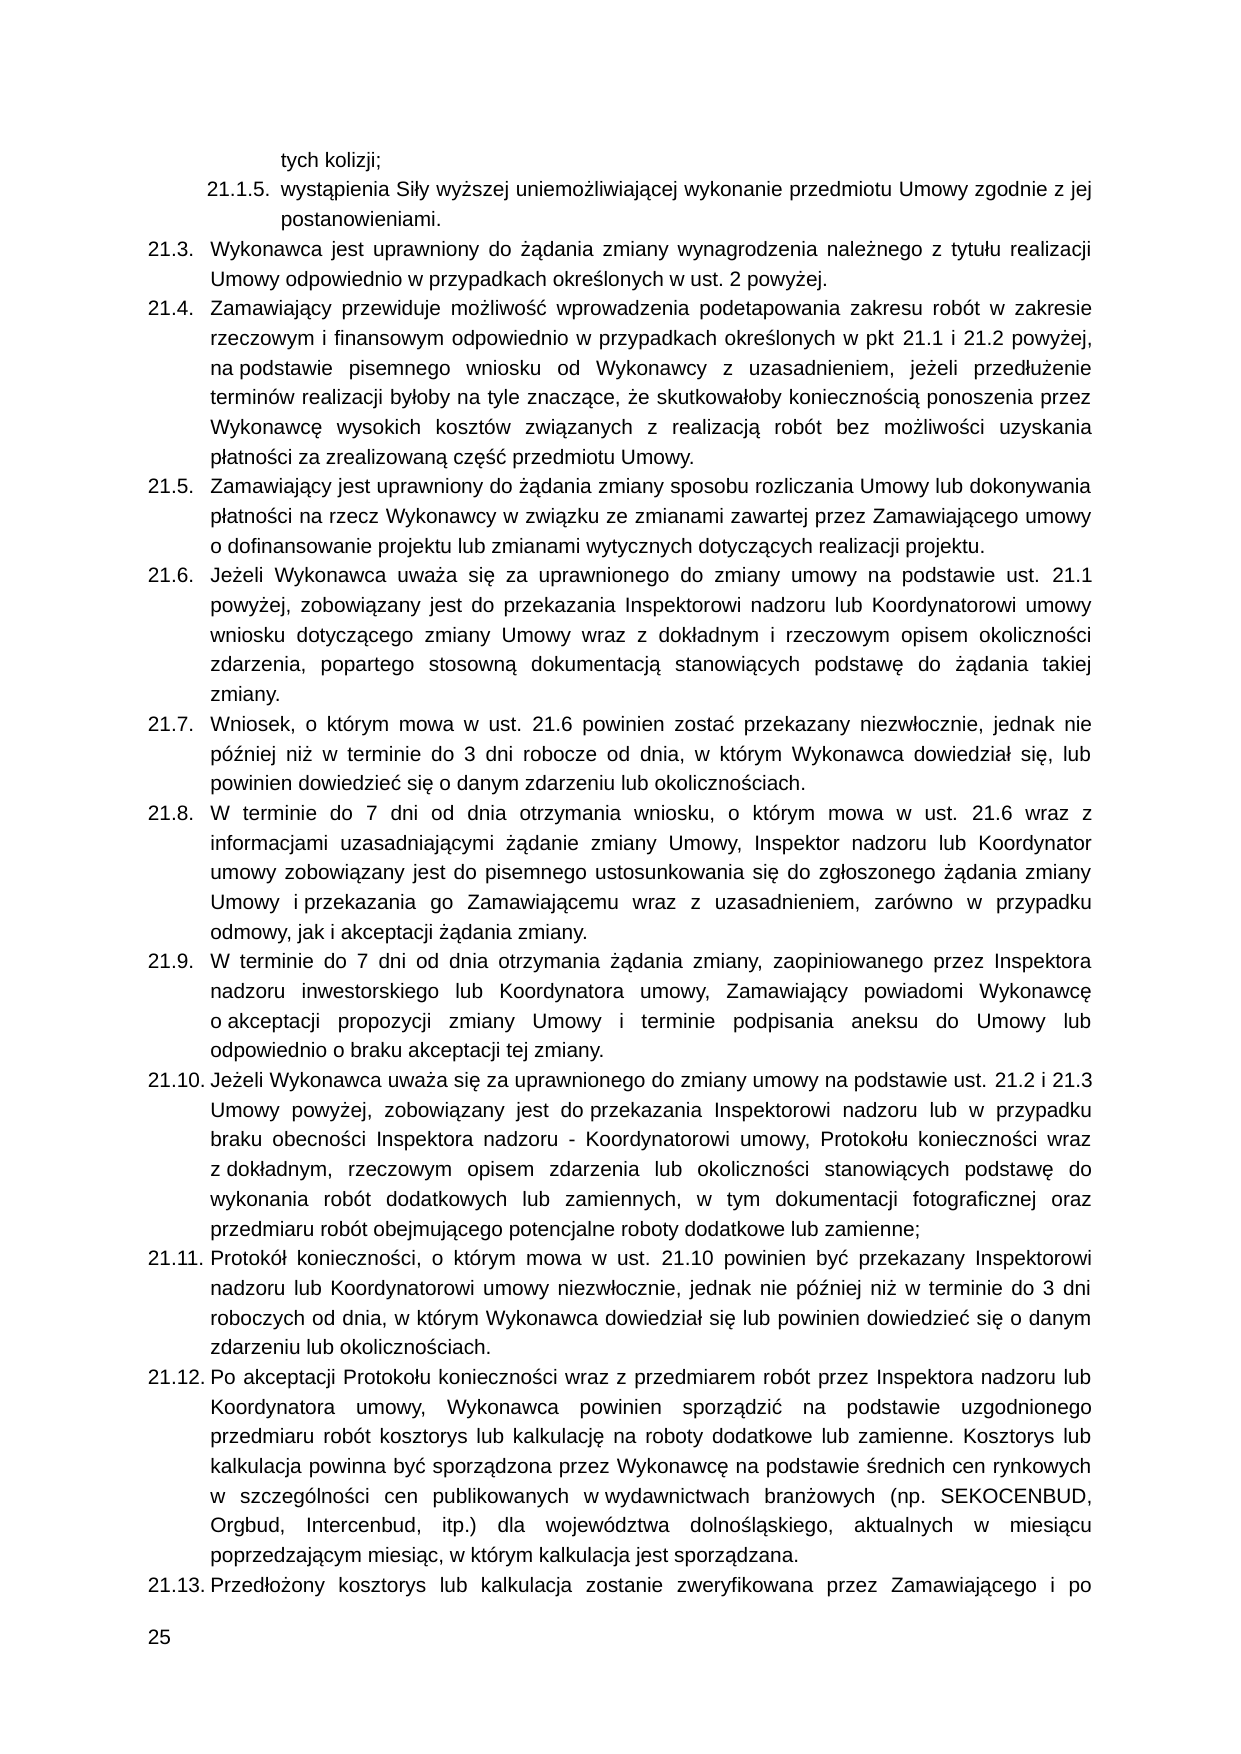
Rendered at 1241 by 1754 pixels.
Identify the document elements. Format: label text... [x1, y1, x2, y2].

list Jeżeli Wykonawca uważa się za uprawnionego do zmiany umowy na podstawie ust. 21.2 i 21.3 Umowy powyżej, zobowiązany jest do przekazania Inspektorowi nadzoru lub w przypadku braku obecności Inspektora nadzoru - Koordynatorowi umowy, Protokołu konieczności wraz z dokładnym, rzeczowym opisem zdarzenia lub okoliczności stanowiących podstawę do wykonania robót dodatkowych lub zamiennych, w tym dokumentacji fotograficznej oraz przedmiaru robót obejmującego potencjalne roboty dodatkowe lub zamienne; [148, 1068, 1093, 1240]
list wystąpienia Siły wyższej uniemożliwiającej wykonanie przedmiotu Umowy zgodnie z jej postanowieniami. [207, 177, 1093, 231]
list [207, 148, 1093, 172]
list W terminie do 7 dni od dnia otrzymania wniosku, o którym mowa w ust. 21.6 wraz z informacjami uzasadniającymi żądanie zmiany Umowy, Inspektor nadzoru lub Koordynator umowy zobowiązany jest do pisemnego ustosunkowania się do zgłoszonego żądania zmiany Umowy i przekazania go Zamawiającemu wraz z uzasadnieniem, zarówno w przypadku odmowy, jak i akceptacji żądania zmiany. [148, 801, 1093, 943]
list W terminie do 7 dni od dnia otrzymania żądania zmiany, zaopiniowanego przez Inspektora nadzoru inwestorskiego lub Koordynatora umowy, Zamawiający powiadomi Wykonawcę o akceptacji propozycji zmiany Umowy i terminie podpisania aneksu do Umowy lub odpowiednio o braku akceptacji tej zmiany. [148, 949, 1093, 1062]
list Jeżeli Wykonawca uważa się za uprawnionego do zmiany umowy na podstawie ust. 21.1 powyżej, zobowiązany jest do przekazania Inspektorowi nadzoru lub Koordynatorowi umowy wniosku dotyczącego zmiany Umowy wraz z dokładnym i rzeczowym opisem okoliczności zdarzenia, popartego stosowną dokumentacją stanowiących podstawę do żądania takiej zmiany. [148, 563, 1093, 706]
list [148, 1573, 1093, 1597]
list Wniosek, o którym mowa w ust. 21.6 powinien zostać przekazany niezwłocznie, jednak nie później niż w terminie do 3 dni robocze od dnia, w którym Wykonawca dowiedział się, lub powinien dowiedzieć się o danym zdarzeniu lub okolicznościach. [148, 712, 1093, 795]
list Zamawiający przewiduje możliwość wprowadzenia podetapowania zakresu robót w zakresie rzeczowym i finansowym odpowiednio w przypadkach określonych w pkt 21.1 i 21.2 powyżej, na podstawie pisemnego wniosku od Wykonawcy z uzasadnieniem, jeżeli przedłużenie terminów realizacji byłoby na tyle znaczące, że skutkowałoby koniecznością ponoszenia przez Wykonawcę wysokich kosztów związanych z realizacją robót bez możliwości uzyskania płatności za zrealizowaną część przedmiotu Umowy. [148, 296, 1093, 468]
list Protokół konieczności, o którym mowa w ust. 21.10 powinien być przekazany Inspektorowi nadzoru lub Koordynatorowi umowy niezwłocznie, jednak nie później niż w terminie do 3 dni roboczych od dnia, w którym Wykonawca dowiedział się lub powinien dowiedzieć się o danym zdarzeniu lub okolicznościach. [148, 1246, 1093, 1359]
list Wykonawca jest uprawniony do żądania zmiany wynagrodzenia należnego z tytułu realizacji Umowy odpowiednio w przypadkach określonych w ust. 2 powyżej. [148, 237, 1093, 290]
list Zamawiający jest uprawniony do żądania zmiany sposobu rozliczania Umowy lub dokonywania płatności na rzecz Wykonawcy w związku ze zmianami zawartej przez Zamawiającego umowy o dofinansowanie projektu lub zmianami wytycznych dotyczących realizacji projektu. [148, 474, 1093, 557]
list Po akceptacji Protokołu konieczności wraz z przedmiarem robót przez Inspektora nadzoru lub Koordynatora umowy, Wykonawca powinien sporządzić na podstawie uzgodnionego przedmiaru robót kosztorys lub kalkulację na roboty dodatkowe lub zamienne. Kosztorys lub kalkulacja powinna być sporządzona przez Wykonawcę na podstawie średnich cen rynkowych w szczególności cen publikowanych w wydawnictwach branżowych (np. SEKOCENBUD, Orgbud, Intercenbud, itp.) dla województwa dolnośląskiego, aktualnych w miesiącu poprzedzającym miesiąc, w którym kalkulacja jest sporządzana. [148, 1365, 1093, 1567]
